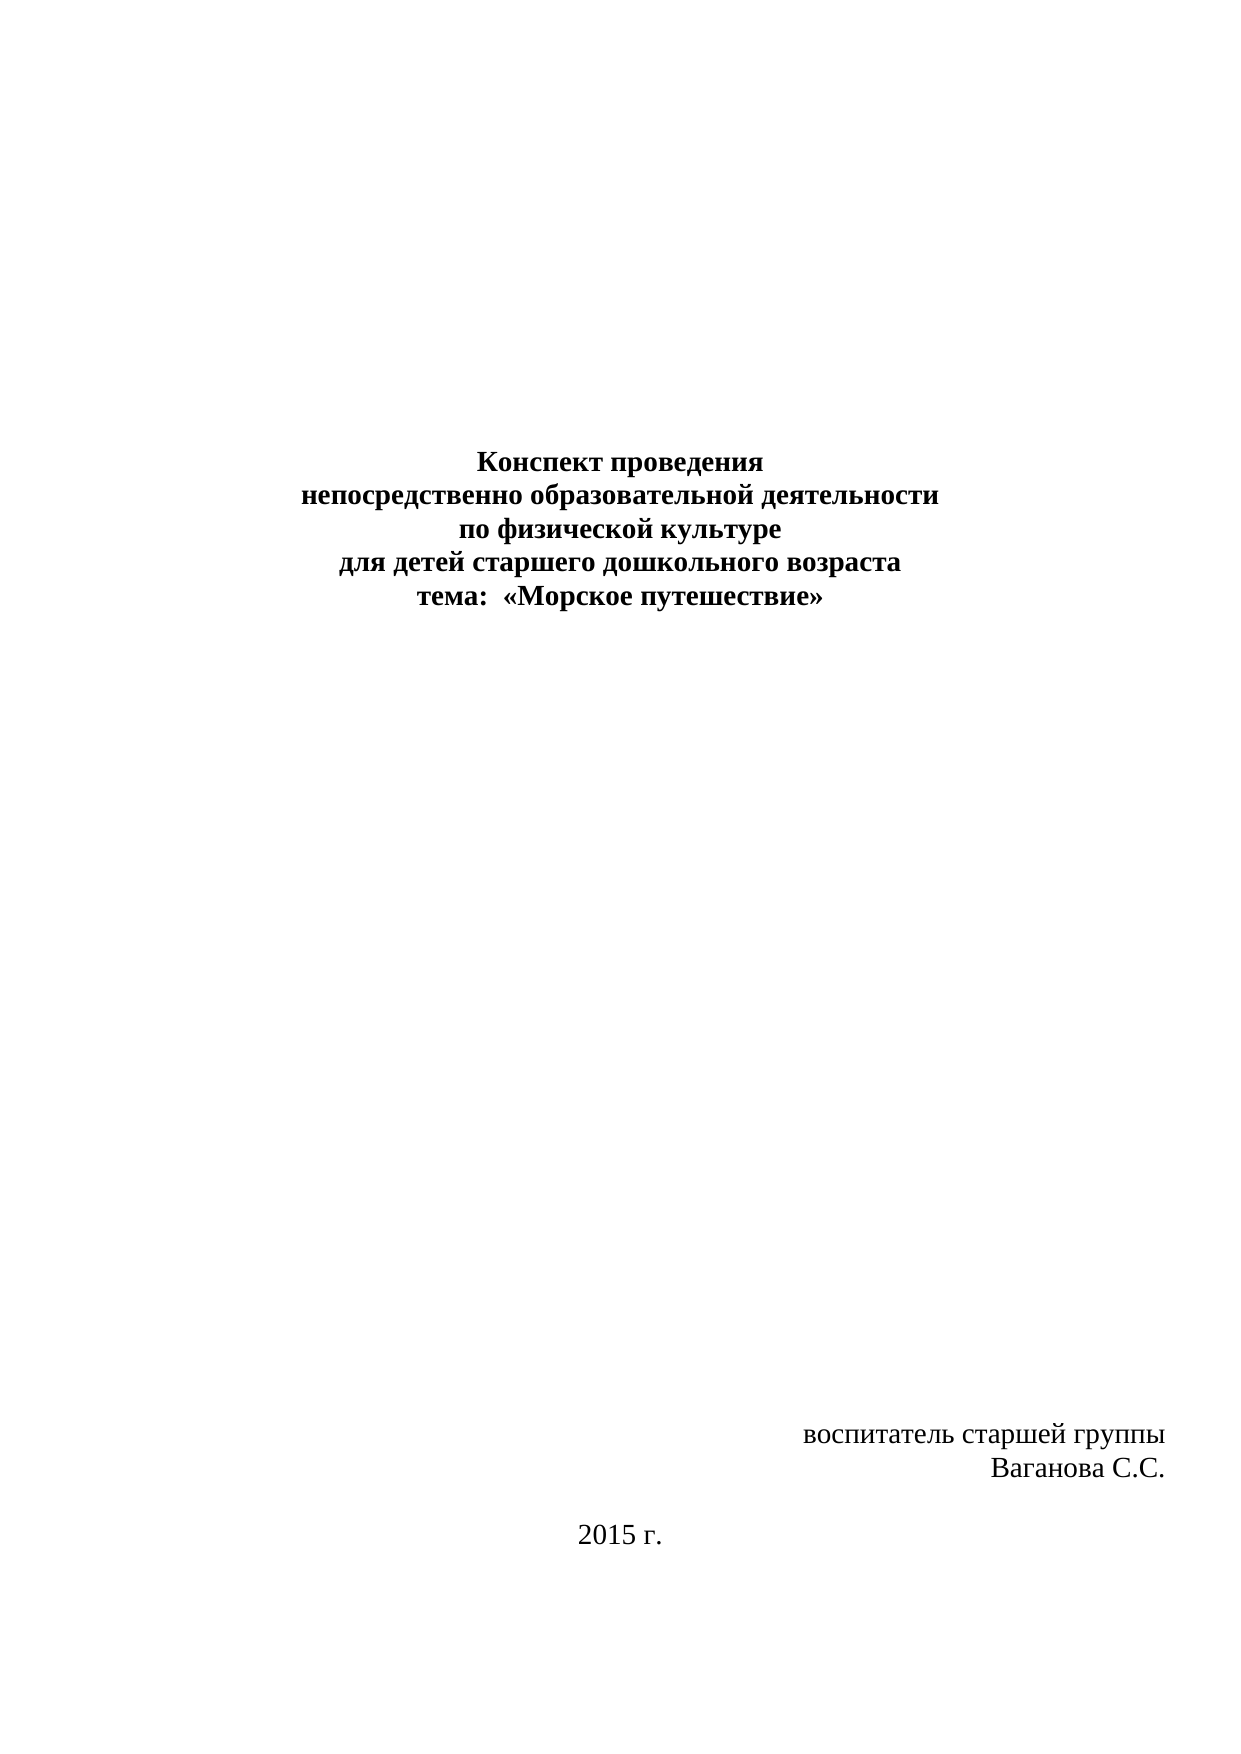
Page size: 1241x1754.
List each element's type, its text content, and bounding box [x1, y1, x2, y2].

text Конспект проведения [75, 444, 1165, 477]
text непосредственно образовательной деятельности [75, 477, 1165, 511]
text 2015 г. [75, 1517, 1165, 1551]
text для детей старшего дошкольного возраста [75, 544, 1165, 578]
text по физической культуре [75, 511, 1165, 544]
text тема: «Морское путешествие» [75, 578, 1165, 612]
text воспитатель старшей группы [75, 1417, 1165, 1450]
text Ваганова С.С. [75, 1450, 1165, 1484]
